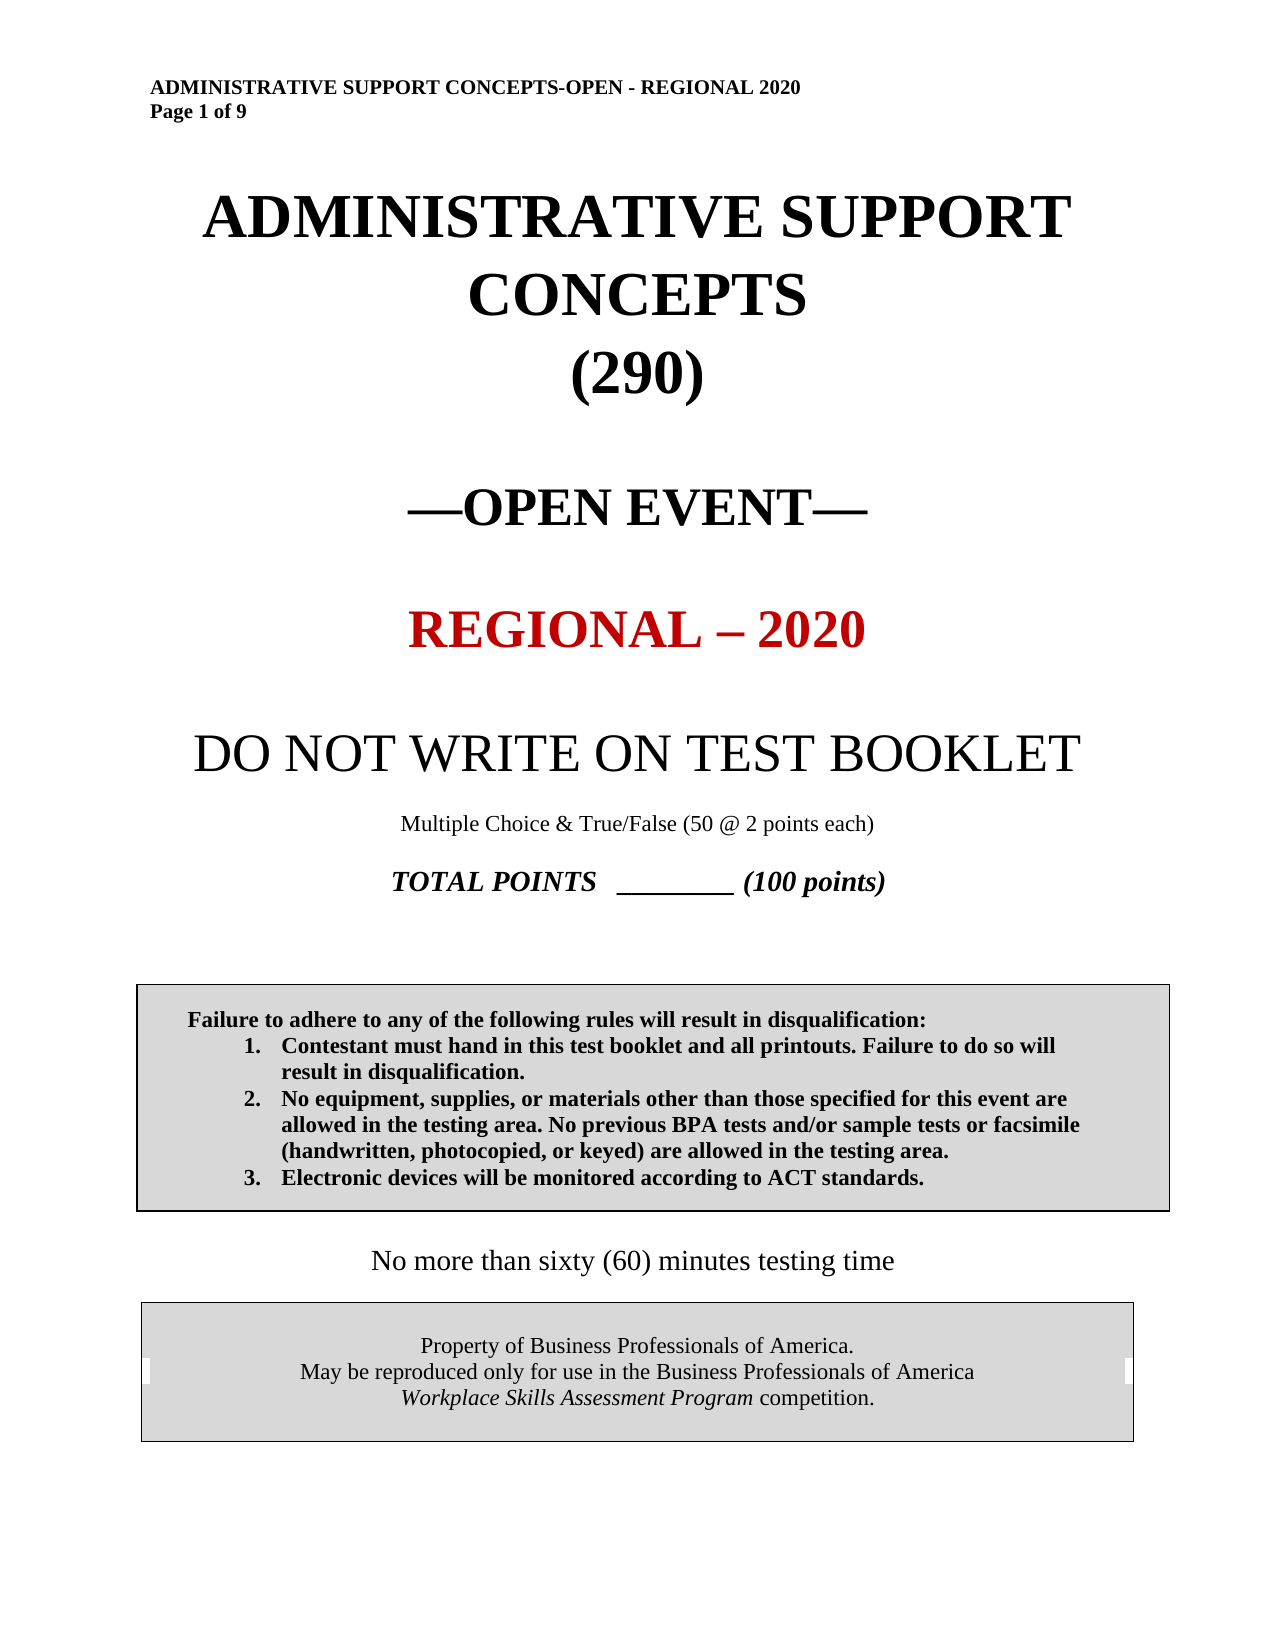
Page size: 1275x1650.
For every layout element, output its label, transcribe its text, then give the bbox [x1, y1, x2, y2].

text Multiple Choice & True/False (50 @ 2 points each) [150, 810, 1125, 836]
text REGIONAL – 2020 [150, 597, 1125, 659]
text May be reproduced only for use in the Business Professionals of America [150, 1358, 1125, 1381]
list Electronic devices will be monitored according to ACT standards. [244, 1164, 1116, 1190]
text Property of Business Professionals of America. [142, 1303, 1133, 1358]
title CONCEPTS [150, 257, 1125, 329]
title (290) [150, 334, 1125, 407]
text TOTAL POINTS ________ (100 points) [150, 864, 1125, 898]
text —OPEN EVENT— [150, 474, 1125, 537]
title ADMINISTRATIVE SUPPORT [150, 179, 1125, 251]
text Failure to adhere to any of the following rules will result in disqualification: [187, 1006, 1116, 1032]
text Workplace Skills Assessment Program competition. [142, 1381, 1133, 1441]
list Contestant must hand in this test booklet and all printouts. Failure to do so will result in disqualification. [244, 1032, 1116, 1085]
text No more than sixty (60) minutes testing time [150, 1243, 1116, 1276]
list No equipment, supplies, or materials other than those specified for this event are allowed in the testing area. No previous BPA tests and/or sample tests or facsimile (handwritten, photocopied, or keyed) are allowed in the testing area. [244, 1085, 1116, 1164]
text DO NOT WRITE ON TEST BOOKLET [150, 721, 1125, 784]
